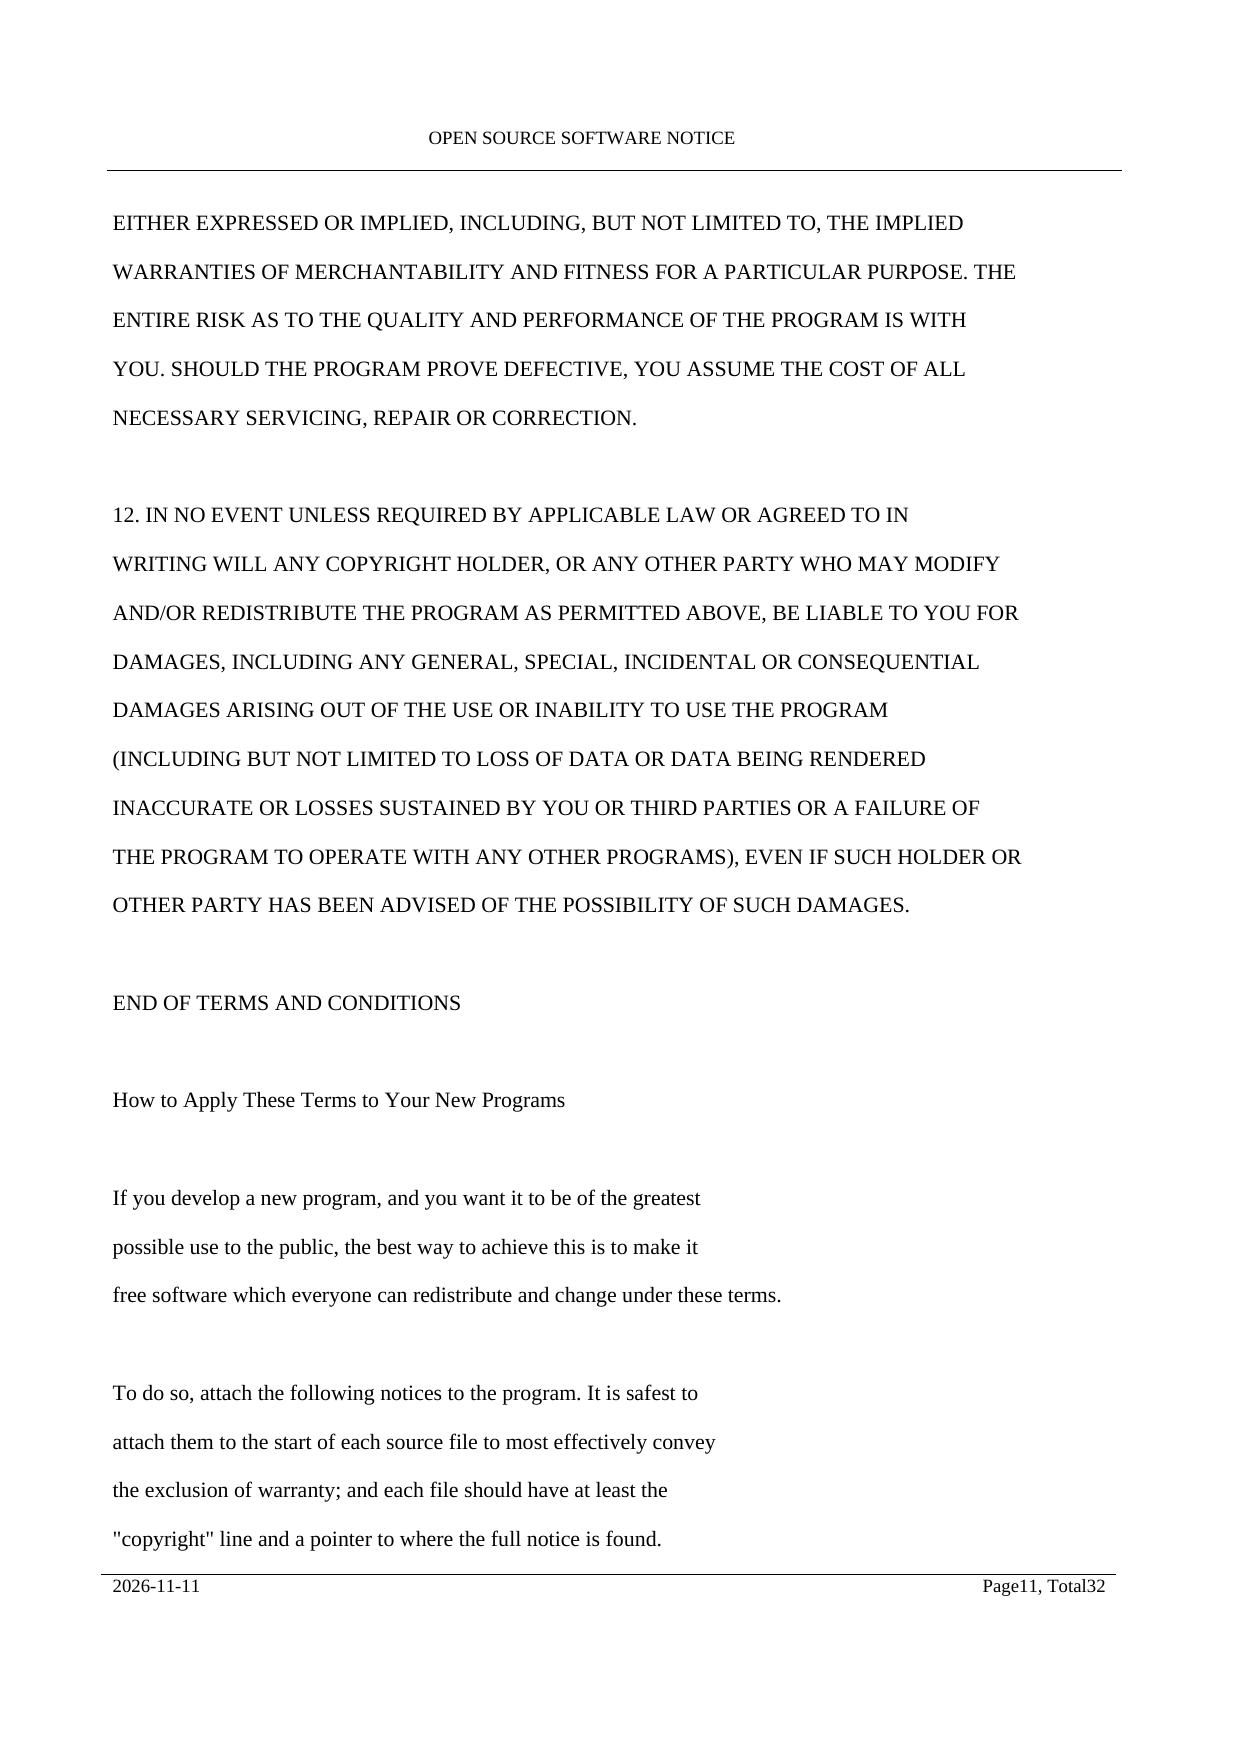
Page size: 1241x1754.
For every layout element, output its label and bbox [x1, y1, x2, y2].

text [112, 206, 1128, 1555]
